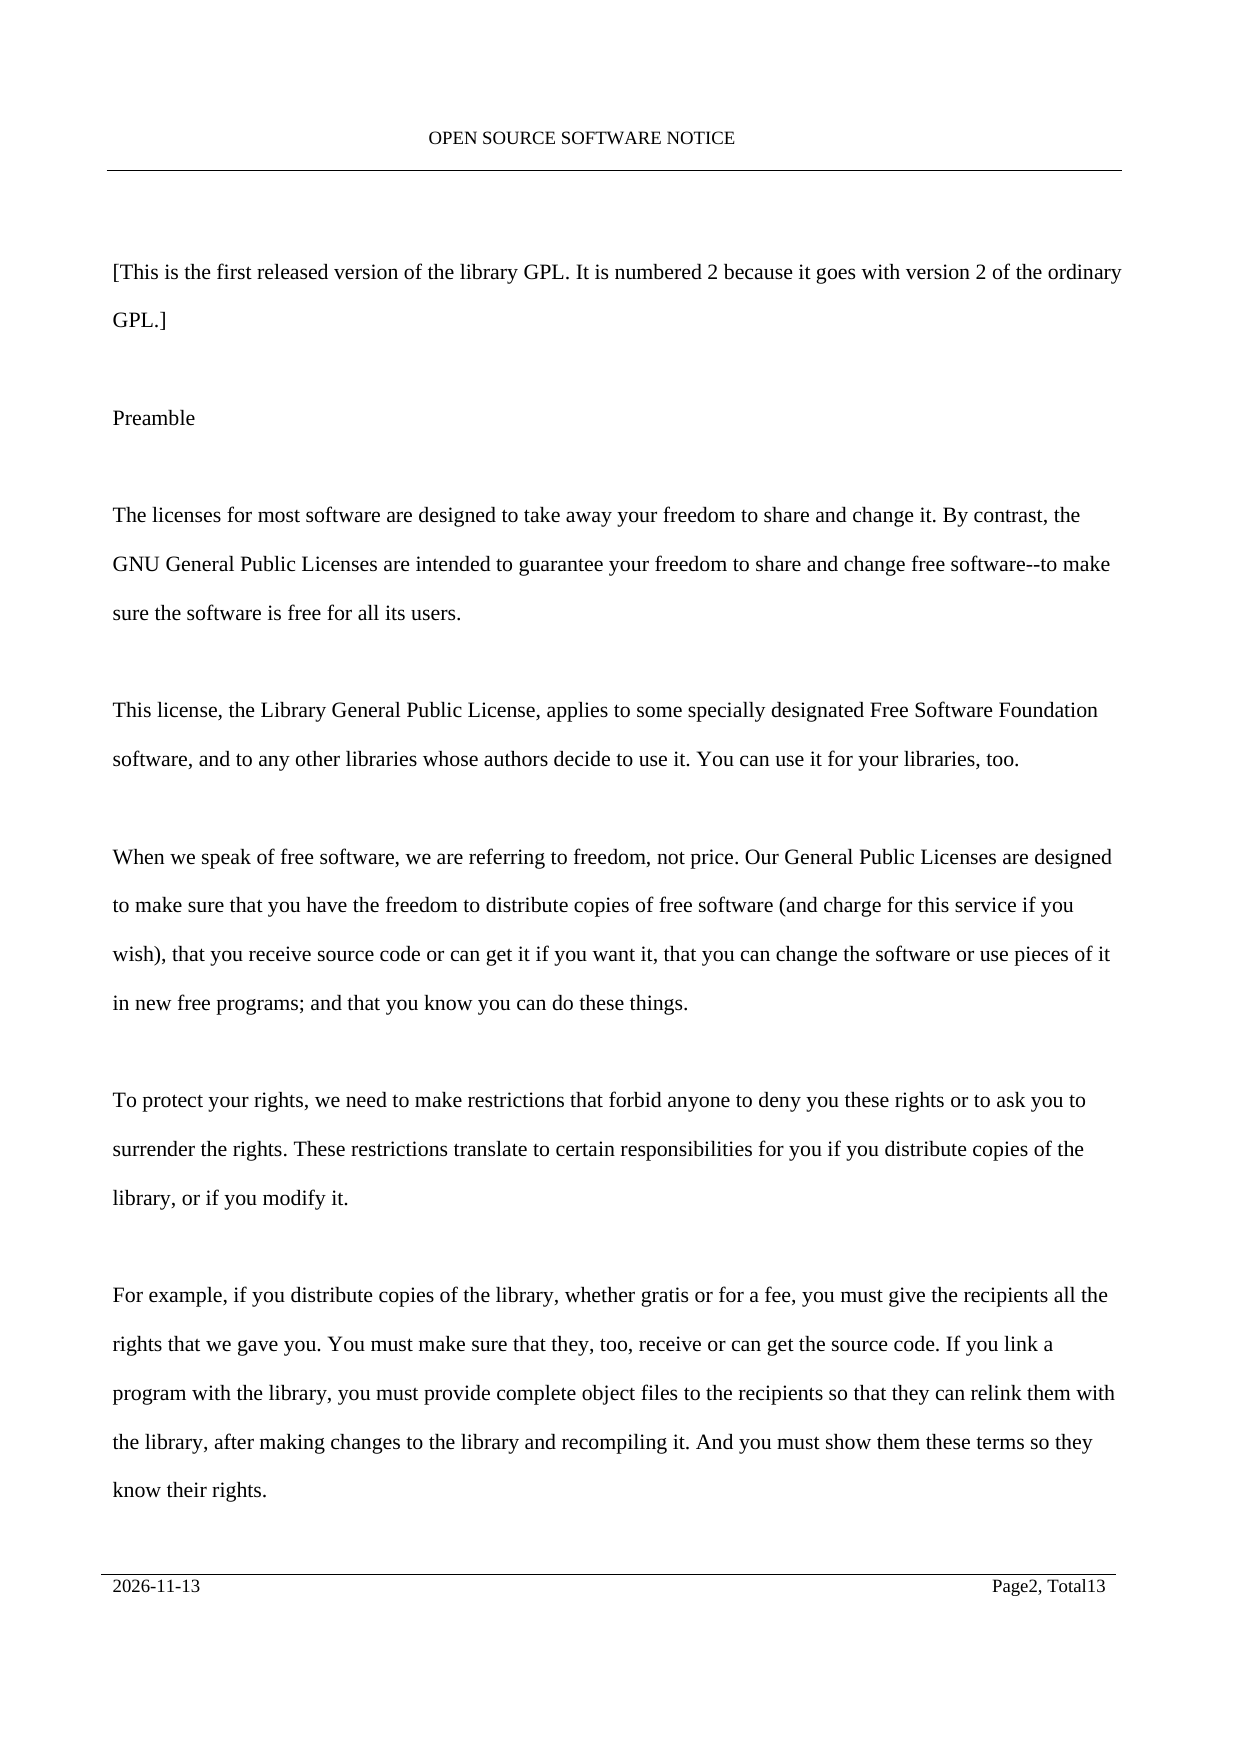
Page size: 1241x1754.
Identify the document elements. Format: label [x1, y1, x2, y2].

text [112, 206, 1128, 1506]
